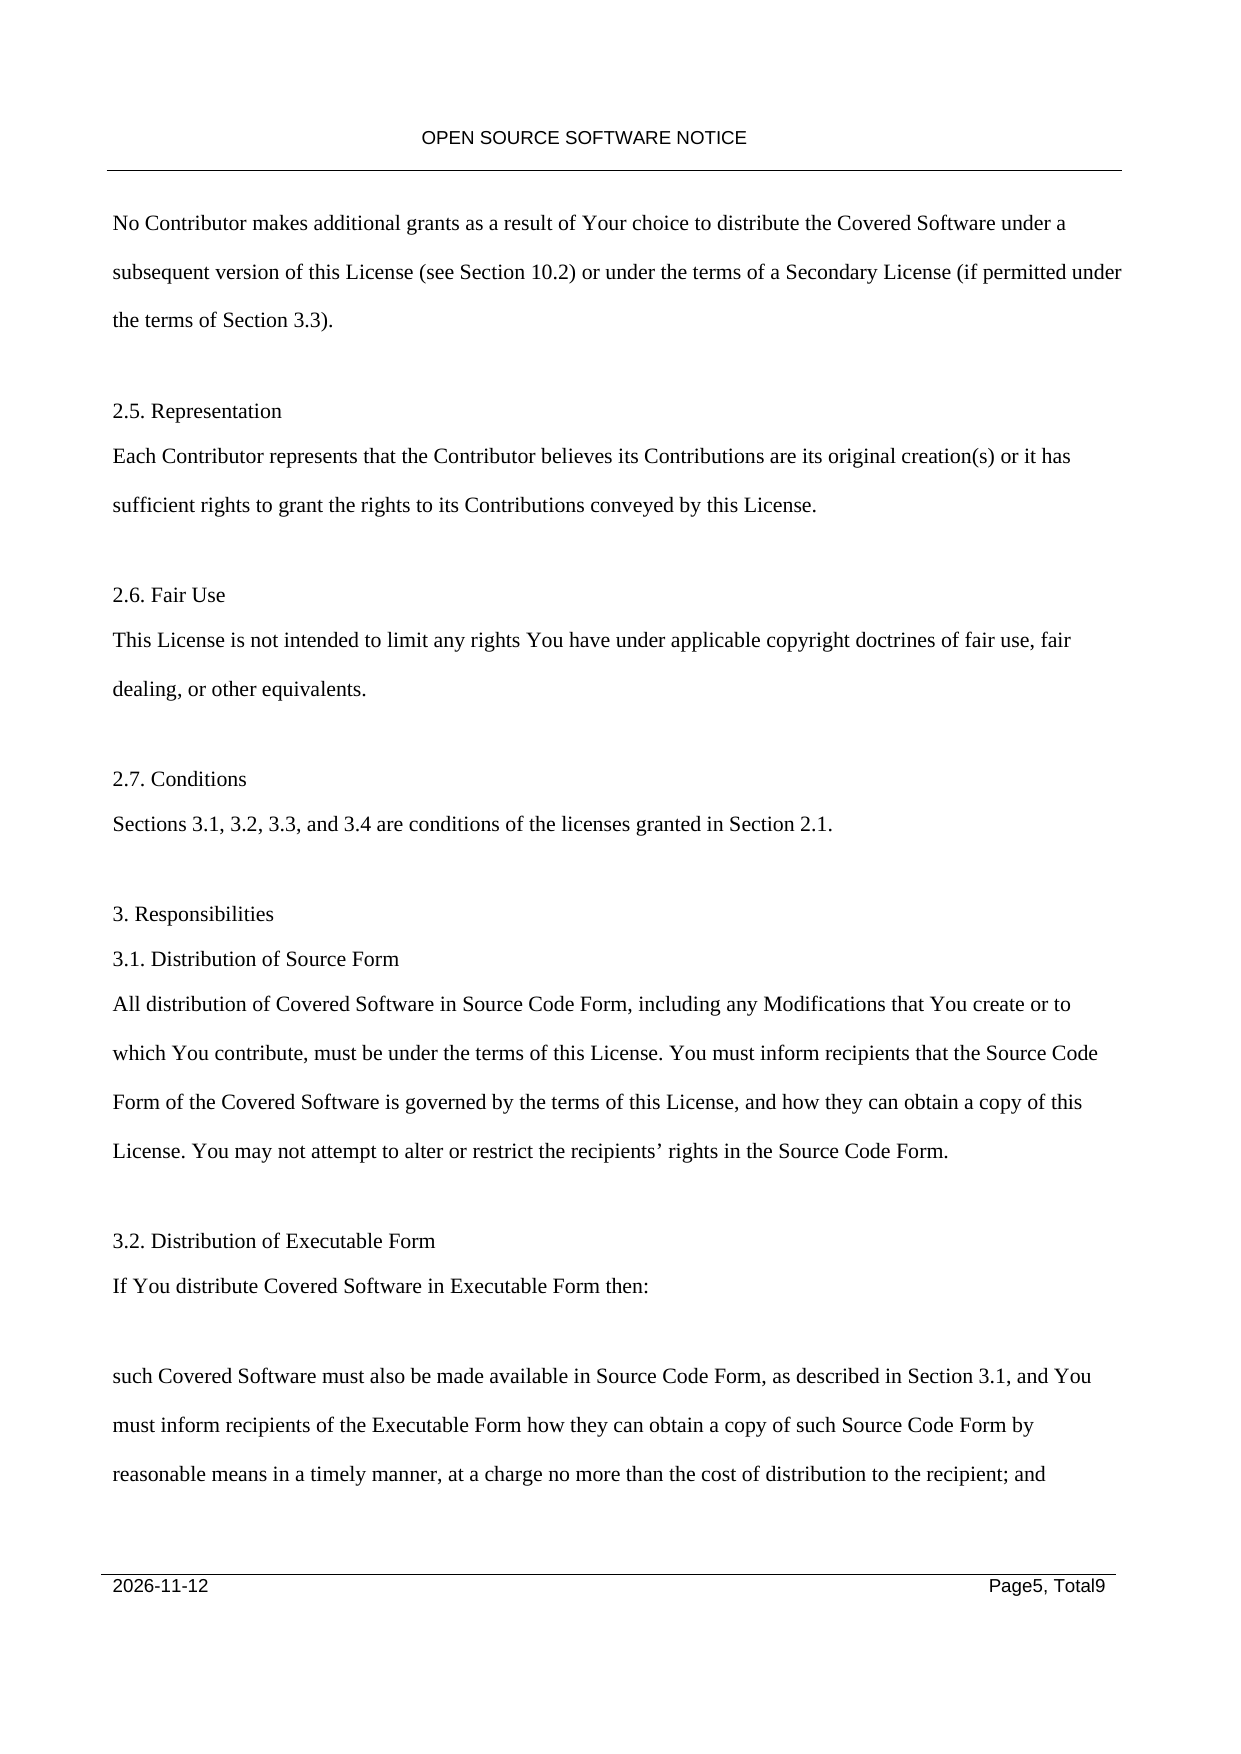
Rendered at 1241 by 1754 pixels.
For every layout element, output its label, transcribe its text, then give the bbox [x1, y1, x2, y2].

text 3. Responsibilities [112, 897, 1128, 930]
text 2.6. Fair Use [112, 578, 1128, 611]
text such Covered Software must also be made available in Source Code Form, as described in Section 3.1, and You must inform recipients of the Executable Form how they can obtain a copy of such Source Code Form by reasonable means in a timely manner, at a charge no more than the cost of distribution to the recipient; and [112, 1359, 1128, 1489]
text 2.5. Representation [112, 394, 1128, 427]
text Sections 3.1, 3.2, 3.3, and 3.4 are conditions of the licenses granted in Section 2.1. [112, 807, 1128, 840]
text 3.2. Distribution of Executable Form [112, 1224, 1128, 1257]
text 3.1. Distribution of Source Form [112, 943, 1128, 975]
text No Contributor makes additional grants as a result of Your choice to distribute the Covered Software under a subsequent version of this License (see Section 10.2) or under the terms of a Secondary License (if permitted under the terms of Section 3.3). [112, 206, 1128, 336]
text This License is not intended to limit any rights You have under applicable copyright doctrines of fair use, fair dealing, or other equivalents. [112, 623, 1128, 704]
text All distribution of Covered Software in Source Code Form, including any Modifications that You create or to which You contribute, must be under the terms of this License. You must inform recipients that the Source Code Form of the Covered Software is governed by the terms of this License, and how they can obtain a copy of this License. You may not attempt to alter or restrict the recipients’ rights in the Source Code Form. [112, 988, 1128, 1166]
text 2.7. Conditions [112, 762, 1128, 795]
text If You distribute Covered Software in Executable Form then: [112, 1269, 1128, 1302]
text Each Contributor represents that the Contributor believes its Contributions are its original creation(s) or it has sufficient rights to grant the rights to its Contributions conveyed by this License. [112, 439, 1128, 520]
